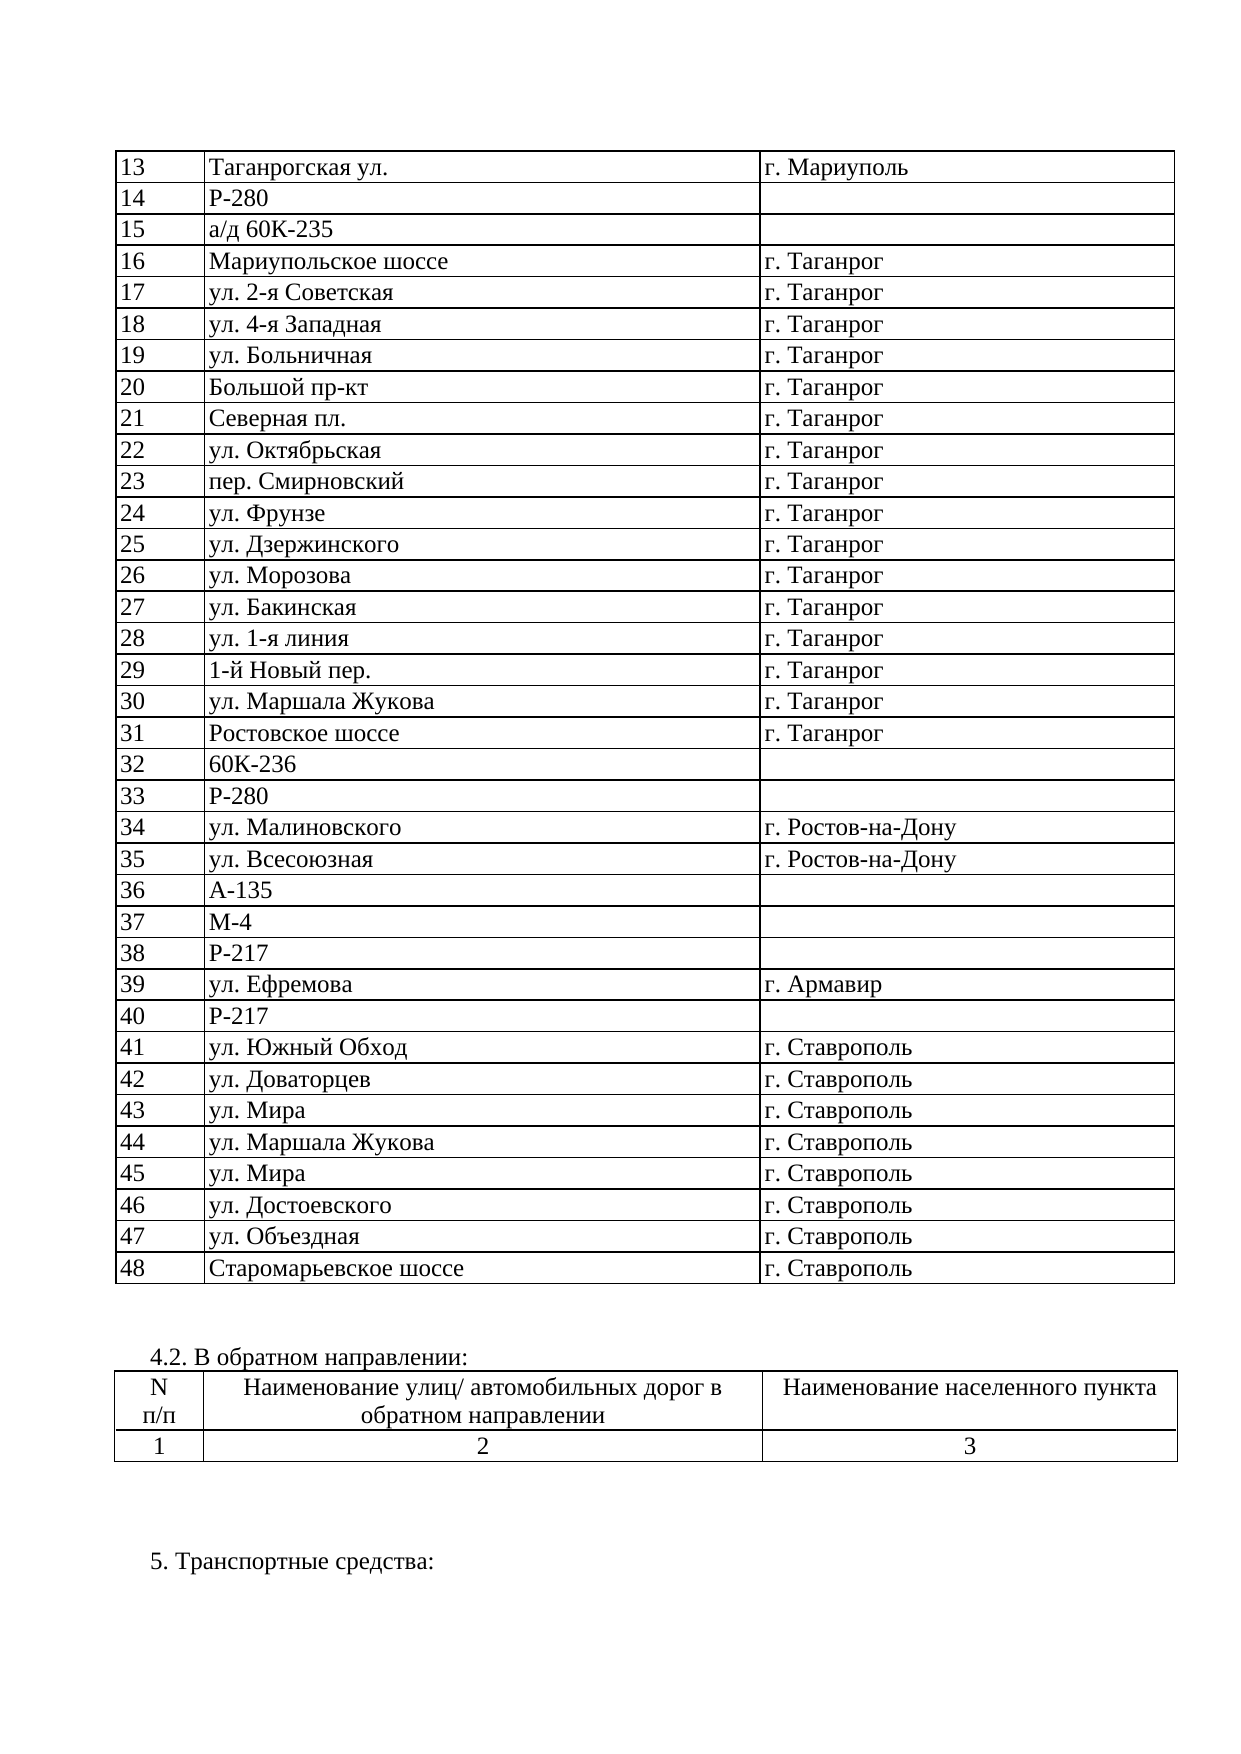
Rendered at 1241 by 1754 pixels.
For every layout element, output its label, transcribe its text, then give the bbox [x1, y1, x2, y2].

table_cell 21 [117, 403, 204, 433]
table_cell г. Таганрог [761, 686, 1174, 716]
table_cell [761, 875, 1174, 905]
table_cell 25 [117, 529, 204, 559]
table_cell г. Таганрог [761, 277, 1174, 307]
table_cell ул. Мира [205, 1095, 759, 1125]
table_cell 40 [117, 1001, 204, 1031]
table_cell г. Таганрог [761, 246, 1174, 276]
table_cell 60К-236 [205, 749, 759, 779]
table_cell г. Ставрополь [761, 1190, 1174, 1219]
table_cell ул. Ефремова [205, 970, 759, 999]
table_cell г. Ростов-на-Дону [761, 812, 1174, 842]
table_cell г. Таганрог [761, 561, 1174, 590]
table_cell М-4 [205, 907, 759, 936]
table_cell ул. Объездная [205, 1221, 759, 1251]
table_cell 26 [117, 561, 204, 590]
table_cell г. Ставрополь [761, 1064, 1174, 1094]
table_cell ул. 4-я Западная [205, 309, 759, 339]
table_cell 15 [117, 215, 204, 244]
table_cell ул. Фрунзе [205, 498, 759, 527]
table_cell ул. Больничная [205, 340, 759, 370]
table_cell [761, 781, 1174, 811]
table_cell [761, 215, 1174, 244]
table_cell ул. Доваторцев [205, 1064, 759, 1094]
table_header N п/п [115, 1372, 203, 1429]
table_header Наименование населенного пункта [763, 1372, 1177, 1429]
table_cell ул. Маршала Жукова [205, 686, 759, 716]
text 5. Транспортные средства: [150, 1546, 1090, 1575]
table_cell 45 [117, 1158, 204, 1188]
table_cell г. Таганрог [761, 529, 1174, 559]
table_cell г. Таганрог [761, 340, 1174, 370]
table_cell [761, 1001, 1174, 1031]
table_cell 17 [117, 277, 204, 307]
table_cell [761, 749, 1174, 779]
table_cell 28 [117, 623, 204, 653]
table_cell Мариупольское шоссе [205, 246, 759, 276]
table_cell 16 [117, 246, 204, 276]
table_cell Р-217 [205, 938, 759, 968]
table_cell 19 [117, 340, 204, 370]
table_cell г. Армавир [761, 970, 1174, 999]
table_cell г. Таганрог [761, 592, 1174, 622]
table_cell [761, 183, 1174, 213]
table_cell а/д 60К-235 [205, 215, 759, 244]
table_cell 22 [117, 435, 204, 464]
table_cell 37 [117, 907, 204, 936]
table_cell г. Ставрополь [761, 1253, 1174, 1282]
table_cell г. Ставрополь [761, 1158, 1174, 1188]
table_cell 43 [117, 1095, 204, 1125]
table_cell г. Ставрополь [761, 1032, 1174, 1062]
table_cell Р-217 [205, 1001, 759, 1031]
table_cell Ростовское шоссе [205, 718, 759, 748]
table_cell г. Мариуполь [761, 152, 1174, 181]
table_cell 34 [117, 812, 204, 842]
table_cell [761, 907, 1174, 936]
table_cell г. Таганрог [761, 435, 1174, 464]
table_cell 46 [117, 1190, 204, 1219]
table_cell ул. Мира [205, 1158, 759, 1188]
table_cell Р-280 [205, 183, 759, 213]
table_cell 24 [117, 498, 204, 527]
table_cell г. Таганрог [761, 372, 1174, 402]
table_cell 2 [204, 1431, 762, 1461]
table_cell ул. Достоевского [205, 1190, 759, 1219]
table_cell г. Ставрополь [761, 1095, 1174, 1125]
table_cell 31 [117, 718, 204, 748]
table_cell ул. Морозова [205, 561, 759, 590]
table_header Наименование улиц/ автомобильных дорог в обратном направлении [204, 1372, 762, 1429]
table_cell г. Ставрополь [761, 1221, 1174, 1251]
table_cell 33 [117, 781, 204, 811]
table_cell 30 [117, 686, 204, 716]
table_cell Северная пл. [205, 403, 759, 433]
table_cell Таганрогская ул. [205, 152, 759, 181]
table_cell г. Ставрополь [761, 1127, 1174, 1157]
text 4.2. В обратном направлении: [150, 1342, 1090, 1370]
table_cell 39 [117, 970, 204, 999]
table_cell ул. Дзержинского [205, 529, 759, 559]
table_cell Старомарьевское шоссе [205, 1253, 759, 1282]
table_cell 18 [117, 309, 204, 339]
table_cell г. Таганрог [761, 466, 1174, 496]
table_cell 48 [117, 1253, 204, 1282]
table_cell 38 [117, 938, 204, 968]
table_cell ул. Октябрьская [205, 435, 759, 464]
table_cell ул. Бакинская [205, 592, 759, 622]
table_cell ул. Всесоюзная [205, 844, 759, 873]
table_cell 14 [117, 183, 204, 213]
table_cell г. Таганрог [761, 655, 1174, 685]
table_cell 44 [117, 1127, 204, 1157]
table_cell ул. 1-я линия [205, 623, 759, 653]
table_cell 32 [117, 749, 204, 779]
table_cell г. Таганрог [761, 718, 1174, 748]
table_cell Р-280 [205, 781, 759, 811]
table_cell ул. 2-я Советская [205, 277, 759, 307]
table_cell г. Таганрог [761, 498, 1174, 527]
table_cell 23 [117, 466, 204, 496]
table_cell ул. Южный Обход [205, 1032, 759, 1062]
table_cell Большой пр-кт [205, 372, 759, 402]
table_cell г. Таганрог [761, 403, 1174, 433]
table_cell 35 [117, 844, 204, 873]
table_cell 1-й Новый пер. [205, 655, 759, 685]
table_cell 3 [763, 1429, 1177, 1461]
table_cell 1 [115, 1430, 203, 1461]
table_cell 20 [117, 372, 204, 402]
table_cell 41 [117, 1032, 204, 1062]
table_cell г. Ростов-на-Дону [761, 844, 1174, 873]
table_cell ул. Малиновского [205, 812, 759, 842]
table_cell 13 [117, 152, 204, 181]
table_cell 27 [117, 592, 204, 622]
table_cell 47 [117, 1221, 204, 1251]
table_cell 42 [117, 1064, 204, 1094]
table_cell 36 [117, 875, 204, 905]
table_cell [761, 938, 1174, 968]
table_cell 29 [117, 655, 204, 685]
table_cell г. Таганрог [761, 309, 1174, 339]
table_cell А-135 [205, 875, 759, 905]
table_cell ул. Маршала Жукова [205, 1127, 759, 1157]
table_cell пер. Смирновский [205, 466, 759, 496]
table_cell г. Таганрог [761, 623, 1174, 653]
